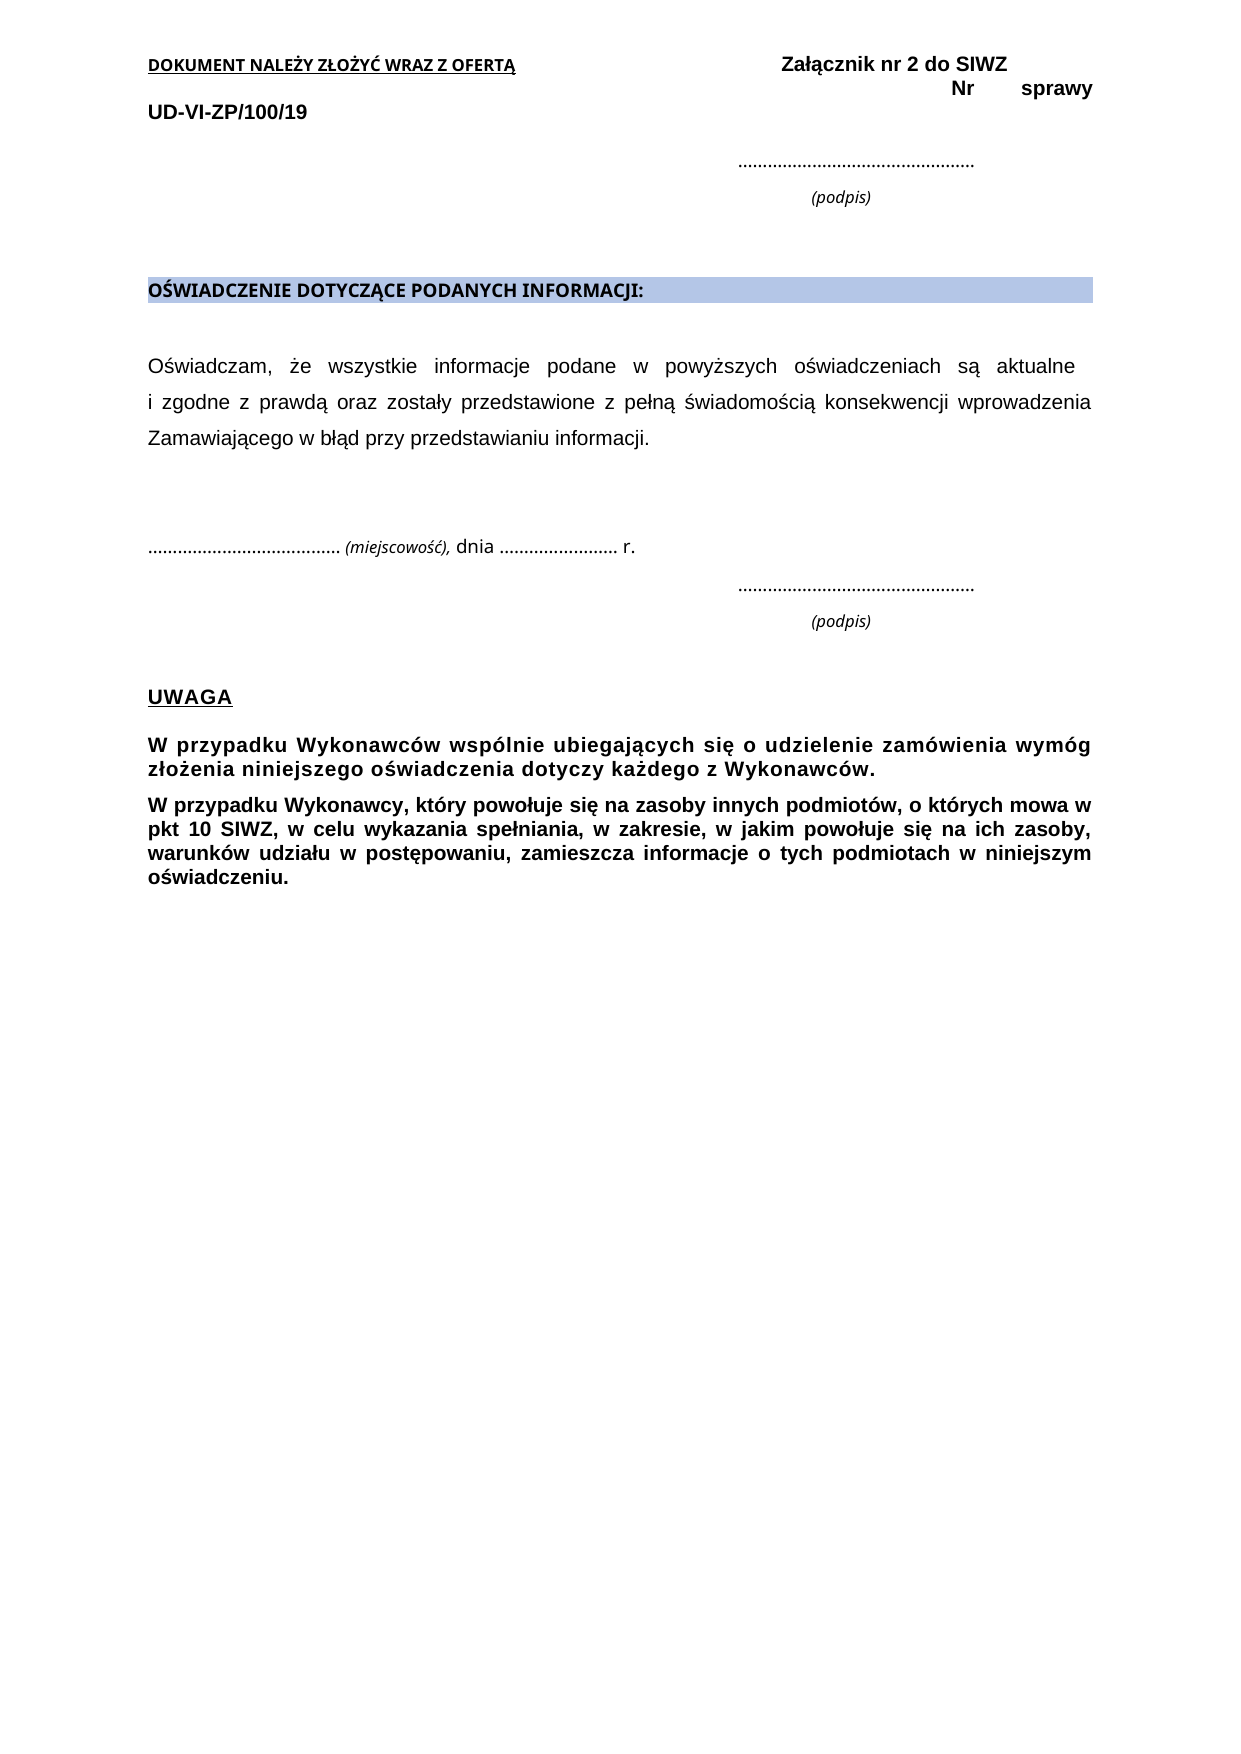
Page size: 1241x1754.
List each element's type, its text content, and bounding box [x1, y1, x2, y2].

text W przypadku Wykonawcy, który powołuje się na zasoby innych podmiotów, o których mowa w pkt 10 SIWZ, w celu wykazania spełniania, w zakresie, w jakim powołuje się na ich zasoby, warunków udziału w postępowaniu, zamieszcza informacje o tych podmiotach w niniejszym oświadczeniu. [148, 793, 1093, 889]
text ………………………………………… [148, 148, 1093, 173]
text Oświadczam, że wszystkie informacje podane w powyższych oświadczeniach są aktualne i zgodne z prawdą oraz zostały przedstawione z pełną świadomością konsekwencji wprowadzenia Zamawiającego w błąd przy przedstawianiu informacji. [148, 354, 1093, 450]
text (podpis) [738, 610, 1093, 633]
text ………………………………………… [148, 572, 1093, 597]
text OŚWIADCZENIE DOTYCZĄCE PODANYCH INFORMACJI: [148, 277, 1093, 303]
text UWAGA [148, 684, 1093, 708]
text (podpis) [738, 186, 1093, 208]
text W przypadku Wykonawców wspólnie ubiegających się o udzielenie zamówienia wymóg złożenia niniejszego oświadczenia dotyczy każdego z Wykonawców. [148, 732, 1093, 780]
text ………………………………… (miejscowość), dnia …………………… r. [148, 533, 1093, 559]
